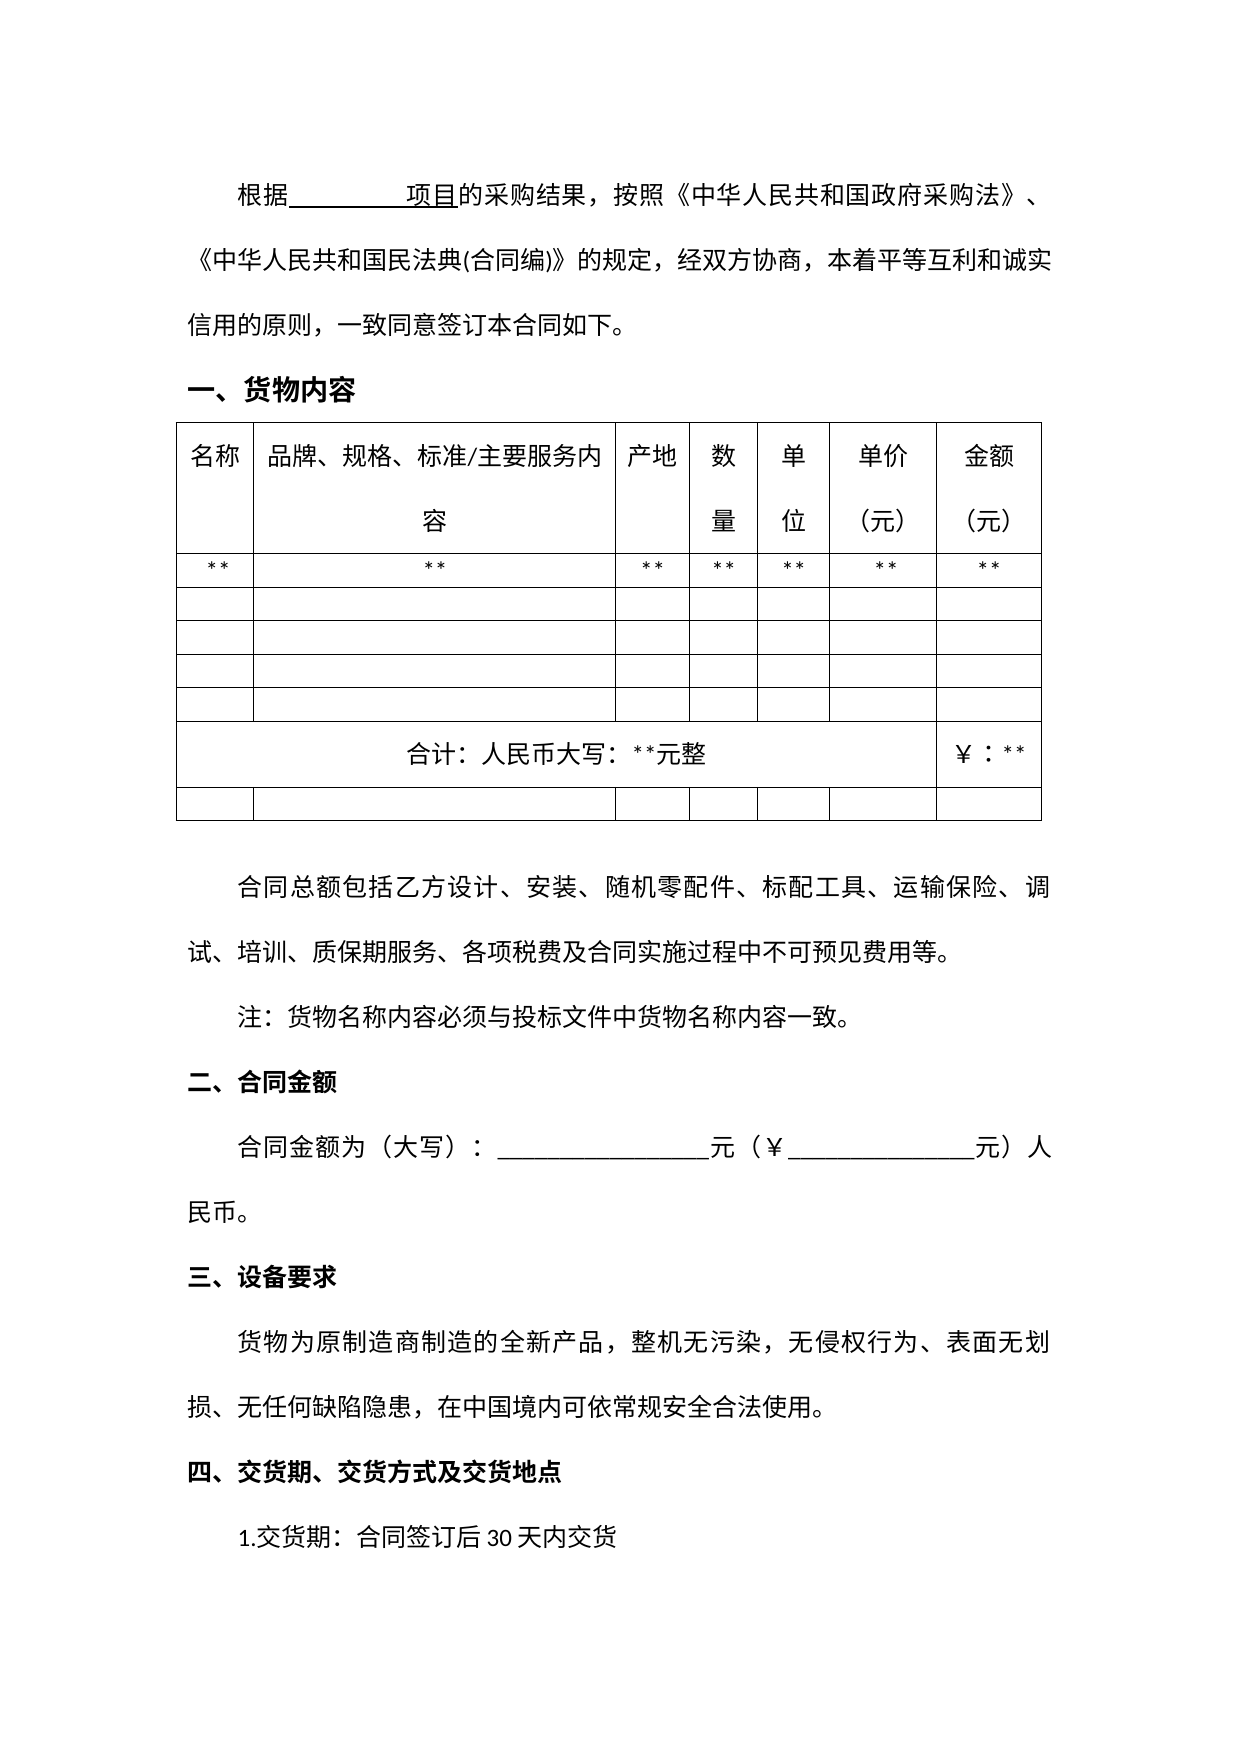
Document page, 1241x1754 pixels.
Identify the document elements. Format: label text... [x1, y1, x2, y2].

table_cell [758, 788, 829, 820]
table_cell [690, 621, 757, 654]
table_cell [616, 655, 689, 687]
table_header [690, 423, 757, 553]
text 注：货物名称内容必须与投标文件中货物名称内容一致。 [187, 984, 1053, 1049]
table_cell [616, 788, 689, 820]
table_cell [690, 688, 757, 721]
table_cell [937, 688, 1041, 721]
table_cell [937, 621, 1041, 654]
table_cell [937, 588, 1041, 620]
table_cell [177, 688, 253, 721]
text 三、设备要求 [187, 1244, 1053, 1309]
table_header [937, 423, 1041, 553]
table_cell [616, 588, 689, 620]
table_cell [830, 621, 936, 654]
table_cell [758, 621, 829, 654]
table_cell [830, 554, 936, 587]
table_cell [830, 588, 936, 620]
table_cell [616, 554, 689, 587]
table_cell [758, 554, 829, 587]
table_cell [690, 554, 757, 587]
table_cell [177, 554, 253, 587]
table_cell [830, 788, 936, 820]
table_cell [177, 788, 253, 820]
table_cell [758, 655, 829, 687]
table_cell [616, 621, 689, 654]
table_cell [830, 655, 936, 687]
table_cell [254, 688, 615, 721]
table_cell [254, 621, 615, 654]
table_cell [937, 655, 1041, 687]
text 1.交货期：合同签订后30天内交货 [187, 1504, 1053, 1569]
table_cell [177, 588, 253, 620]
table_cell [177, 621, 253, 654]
text 一、货物内容 [187, 357, 1053, 422]
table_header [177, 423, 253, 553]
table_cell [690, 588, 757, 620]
text 四、交货期、交货方式及交货地点 [187, 1439, 1053, 1504]
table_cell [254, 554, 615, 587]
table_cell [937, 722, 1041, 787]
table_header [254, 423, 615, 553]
text 根据 项目的采购结果，按照《中华人民共和国政府采购法》、《中华人民共和国民法典(合同编)》的规定，经双方协商，本着平等互利和诚实信用的原则，一致同意签订本合同如下。 [187, 162, 1053, 357]
text 合同总额包括乙方设计、安装、随机零配件、标配工具、运输保险、调试、培训、质保期服务、各项税费及合同实施过程中不可预见费用等。 [187, 854, 1053, 984]
text 二、合同金额 [187, 1049, 1053, 1114]
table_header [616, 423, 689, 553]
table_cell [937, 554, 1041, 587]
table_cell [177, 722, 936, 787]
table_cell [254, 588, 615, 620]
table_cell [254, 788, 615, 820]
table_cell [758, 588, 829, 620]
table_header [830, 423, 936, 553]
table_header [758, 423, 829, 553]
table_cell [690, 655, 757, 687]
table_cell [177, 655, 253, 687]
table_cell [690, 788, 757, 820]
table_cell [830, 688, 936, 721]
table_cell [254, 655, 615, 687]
text 货物为原制造商制造的全新产品，整机无污染，无侵权行为、表面无划损、无任何缺陷隐患，在中国境内可依常规安全合法使用。 [187, 1309, 1053, 1439]
text 合同金额为（大写）：_________________元（￥_______________元）人民币。 [187, 1114, 1053, 1244]
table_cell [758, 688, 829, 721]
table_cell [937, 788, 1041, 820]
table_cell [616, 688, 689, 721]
